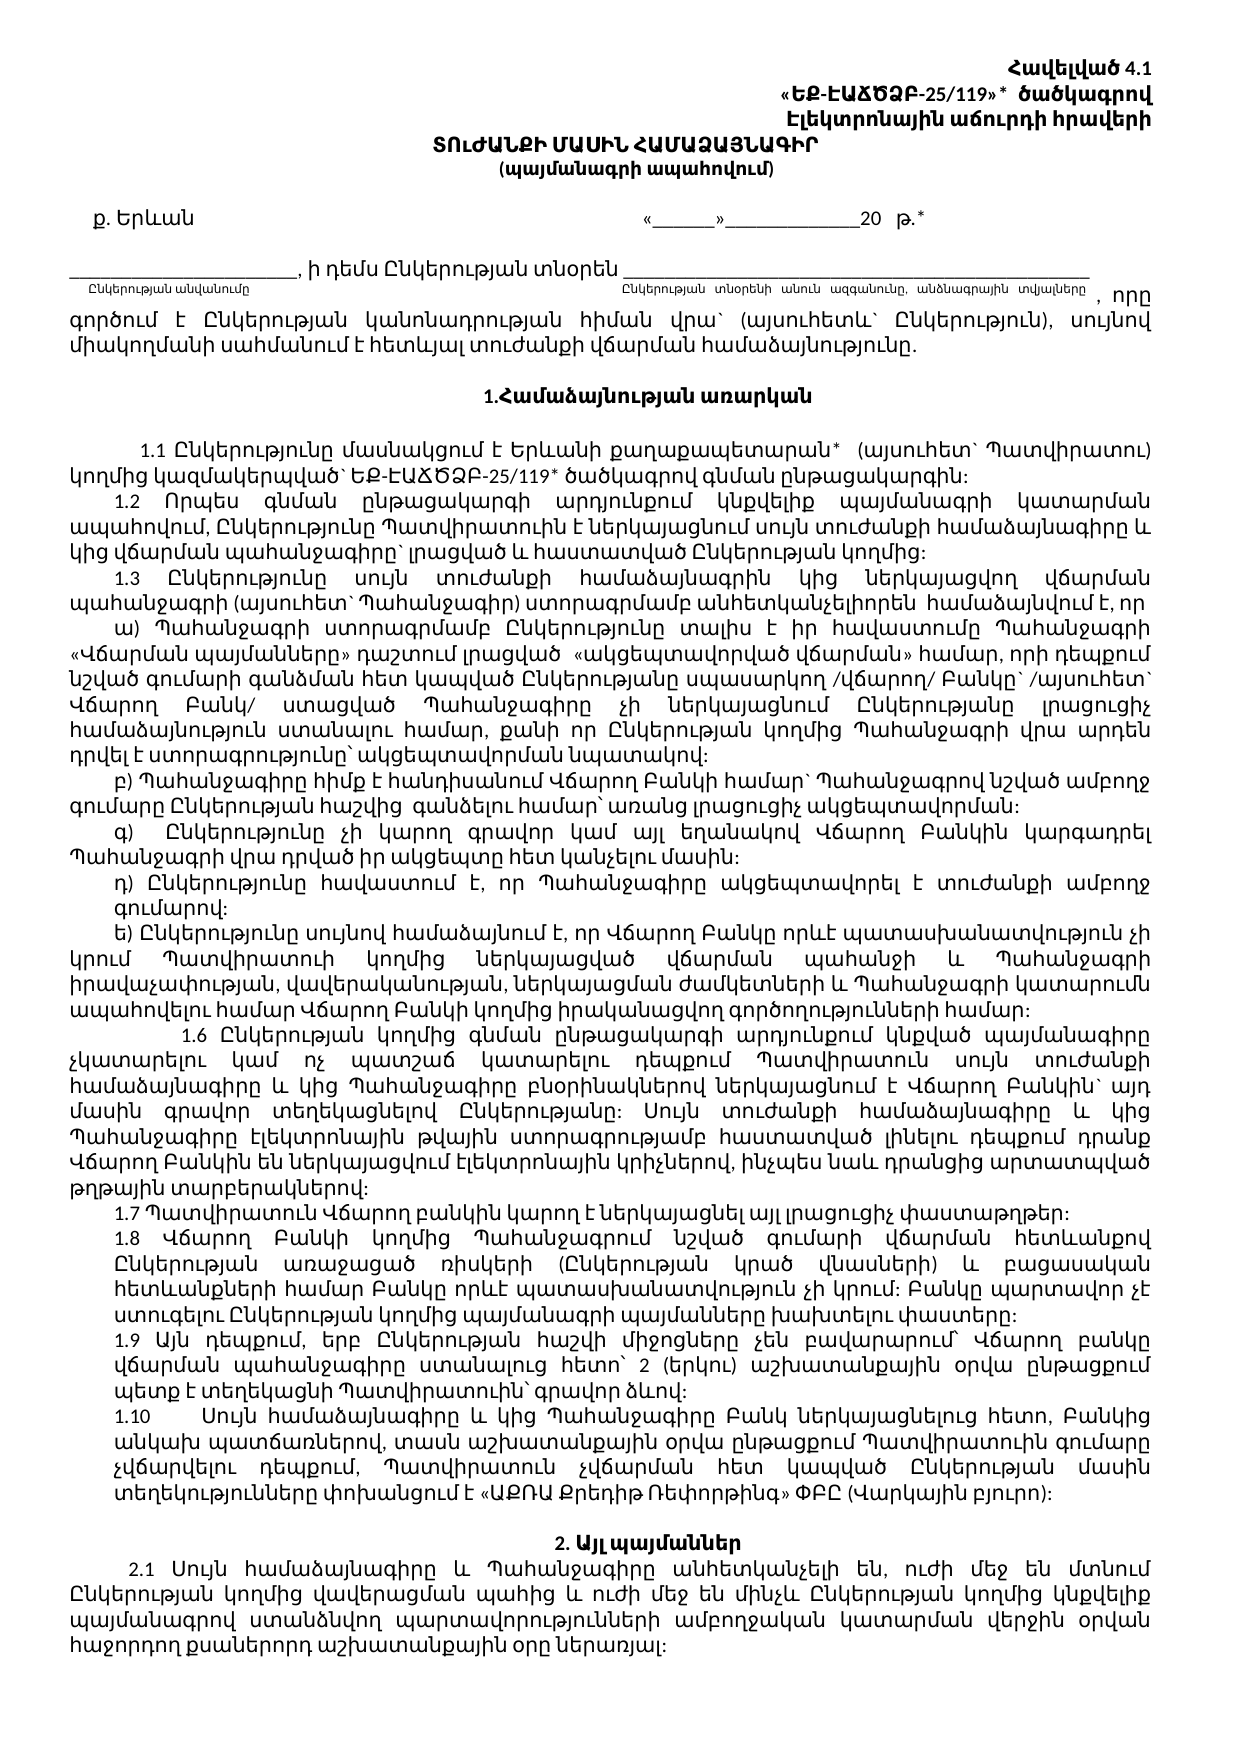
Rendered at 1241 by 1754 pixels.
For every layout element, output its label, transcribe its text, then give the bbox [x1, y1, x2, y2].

text 1.6 Ընկերության կողմից գնման ընթացակարգի արդյունքում կնքված պայմանագիրը չկատարելու կամ ոչ պատշաճ կատարելու դեպքում Պատվիրատուն սույն տուժանքի համաձայնագիրը և կից Պահանջագիրը բնօրինակներով ներկայացնում է Վճարող Բանկին` այդ մասին գրավոր տեղեկացնելով Ընկերությանը: Սույն տուժանքի համաձայնագիրը և կից Պահանջագիրը էլեկտրոնային թվային ստորագրությամբ հաստատված լինելու դեպքում դրանք Վճարող Բանկին են ներկայացվում էլեկտրոնային կրիչներով, ինչպես նաև դրանցից արտատպված թղթային տարբերակներով: [69, 1022, 1152, 1200]
text 1.9 Այն դեպքում, երբ Ընկերության հաշվի միջոցները չեն բավարարում՝ Վճարող բանկը վճարման պահանջագիրը ստանալուց հետո՝ 2 (երկու) աշխատանքային օրվա ընթացքում պետք է տեղեկացնի Պատվիրատուին՝ գրավոր ձևով: [113, 1327, 1152, 1403]
text 1.10 Սույն համաձայնագիրը և կից Պահանջագիրը Բանկ ներկայացնելուց հետո, Բանկից անկախ պատճառներով, տասն աշխատանքային օրվա ընթացքում Պատվիրատուին գումարը չվճարվելու դեպքում, Պատվիրատուն չվճարման հետ կապված Ընկերության մասին տեղեկությունները փոխանցում է «ԱՔՌԱ Քրեդիթ Ռեփորթինգ» ՓԲԸ (Վարկային բյուրո): [113, 1403, 1152, 1505]
text 1.7 Պատվիրատուն Վճարող բանկին կարող է ներկայացնել այլ լրացուցիչ փաստաթղթեր: [113, 1200, 1152, 1226]
text 1.Համաձայնության առարկան [144, 383, 1152, 409]
text 1.3 Ընկերությունը սույն տուժանքի համաձայնագրին կից ներկայացվող վճարման պահանջագրի (այսուհետ` Պահանջագիր) ստորագրմամբ անհետկանչելիորեն համաձայնվում է, որ [69, 565, 1152, 616]
text 1.1 Ընկերությունը մասնակցում է Երևանի քաղաքապետարան* (այսուհետ` Պատվիրատու) կողմից կազմակերպված` ԵՔ-ԷԱՃԾՁԲ-25/119* ծածկագրով գնման ընթացակարգին: [69, 438, 1152, 488]
text դ) Ընկերությունը հավաստում է, որ Պահանջագիրը ակցեպտավորել է տուժանքի ամբողջ գումարով: [113, 870, 1152, 921]
text ե) Ընկերությունը սույնով համաձայնում է, որ Վճարող Բանկը որևէ պատասխանատվություն չի կրում Պատվիրատուի կողմից ներկայացված վճարման պահանջի և Պահանջագրի իրավաչափության, վավերականության, ներկայացման ժամկետների և Պահանջագրի կատարումն ապահովելու համար Վճարող Բանկի կողմից իրականացվող գործողությունների համար: [69, 921, 1152, 1022]
text բ) Պահանջագիրը հիմք է հանդիսանում Վճարող Բանկի համար` Պահանջագրով նշված ամբողջ գումարը Ընկերության հաշվից գանձելու համար՝ առանց լրացուցիչ ակցեպտավորման: [69, 768, 1152, 819]
text ք. Երևան «______»_____________20 թ.* [69, 206, 1152, 231]
text «ԵՔ-ԷԱՃԾՁԲ-25/119»* ծածկագրով [69, 81, 1152, 106]
text գ) Ընկերությունը չի կարող գրավոր կամ այլ եղանակով Վճարող Բանկին կարգադրել Պահանջագրի վրա դրված իր ակցեպտը հետ կանչելու մասին: [69, 819, 1152, 870]
text 1.8 Վճարող Բանկի կողմից Պահանջագրում նշված գումարի վճարման հետևանքով Ընկերության առաջացած ռիսկերի (Ընկերության կրած վնասների) և բացասական հետևանքների համար Բանկը որևէ պատասխանատվություն չի կրում: Բանկը պարտավոր չէ ստուգելու Ընկերության կողմից պայմանագրի պայմանները խախտելու փաստերը: [113, 1226, 1152, 1327]
text Էլեկտրոնային աճուրդի հրավերի [69, 106, 1152, 132]
text (պայմանագրի ապահովում) [69, 157, 1152, 180]
text 1.2 Որպես գնման ընթացակարգի արդյունքում կնքվելիք պայմանագրի կատարման ապահովում, Ընկերությունը Պատվիրատուին է ներկայացնում սույն տուժանքի համաձայնագիրը և կից վճարման պահանջագիրը` լրացված և հաստատված Ընկերության կողմից: [69, 488, 1152, 565]
text ՏՈւԺԱՆՔԻ ՄԱՍԻՆ ՀԱՄԱՁԱՅՆԱԳԻՐ [69, 132, 1152, 157]
text ա) Պահանջագրի ստորագրմամբ Ընկերությունը տալիս է իր հավաստումը Պահանջագրի «Վճարման պայմանները» դաշտում լրացված «ակցեպտավորված վճարման» համար, որի դեպքում նշված գումարի գանձման հետ կապված Ընկերությանը սպասարկող /վճարող/ Բանկը` /այսուհետ` Վճարող Բանկ/ ստացված Պահանջագիրը չի ներկայացնում Ընկերությանը լրացուցիչ համաձայնություն ստանալու համար, քանի որ Ընկերության կողմից Պահանջագրի վրա արդեն դրվել է ստորագրությունը՝ ակցեպտավորման նպատակով: [69, 616, 1152, 768]
text 2. Այլ պայմաններ [144, 1531, 1152, 1556]
text ______________________, ի դեմս Ընկերության տնօրեն _____________________________________________ [69, 256, 1152, 282]
text Ընկերության անվանումը Ընկերության տնօրենի անուն ազգանունը, անձնագրային տվյալները , որը գործում է Ընկերության կանոնադրության հիման վրա` (այսուհետև` Ընկերություն), սույնով միակողմանի սահմանում է հետևյալ տուժանքի վճարման համաձայնությունը. [69, 282, 1152, 358]
text 2.1 Սույն համաձայնագիրը և Պահանջագիրը անհետկանչելի են, ուժի մեջ են մտնում Ընկերության կողմից վավերացման պահից և ուժի մեջ են մինչև Ընկերության կողմից կնքվելիք պայմանագրով ստանձնվող պարտավորությունների ամբողջական կատարման վերջին օրվան հաջորդող քսաներորդ աշխատանքային օրը ներառյալ: [69, 1556, 1152, 1658]
text Հավելված 4.1 [69, 56, 1152, 81]
